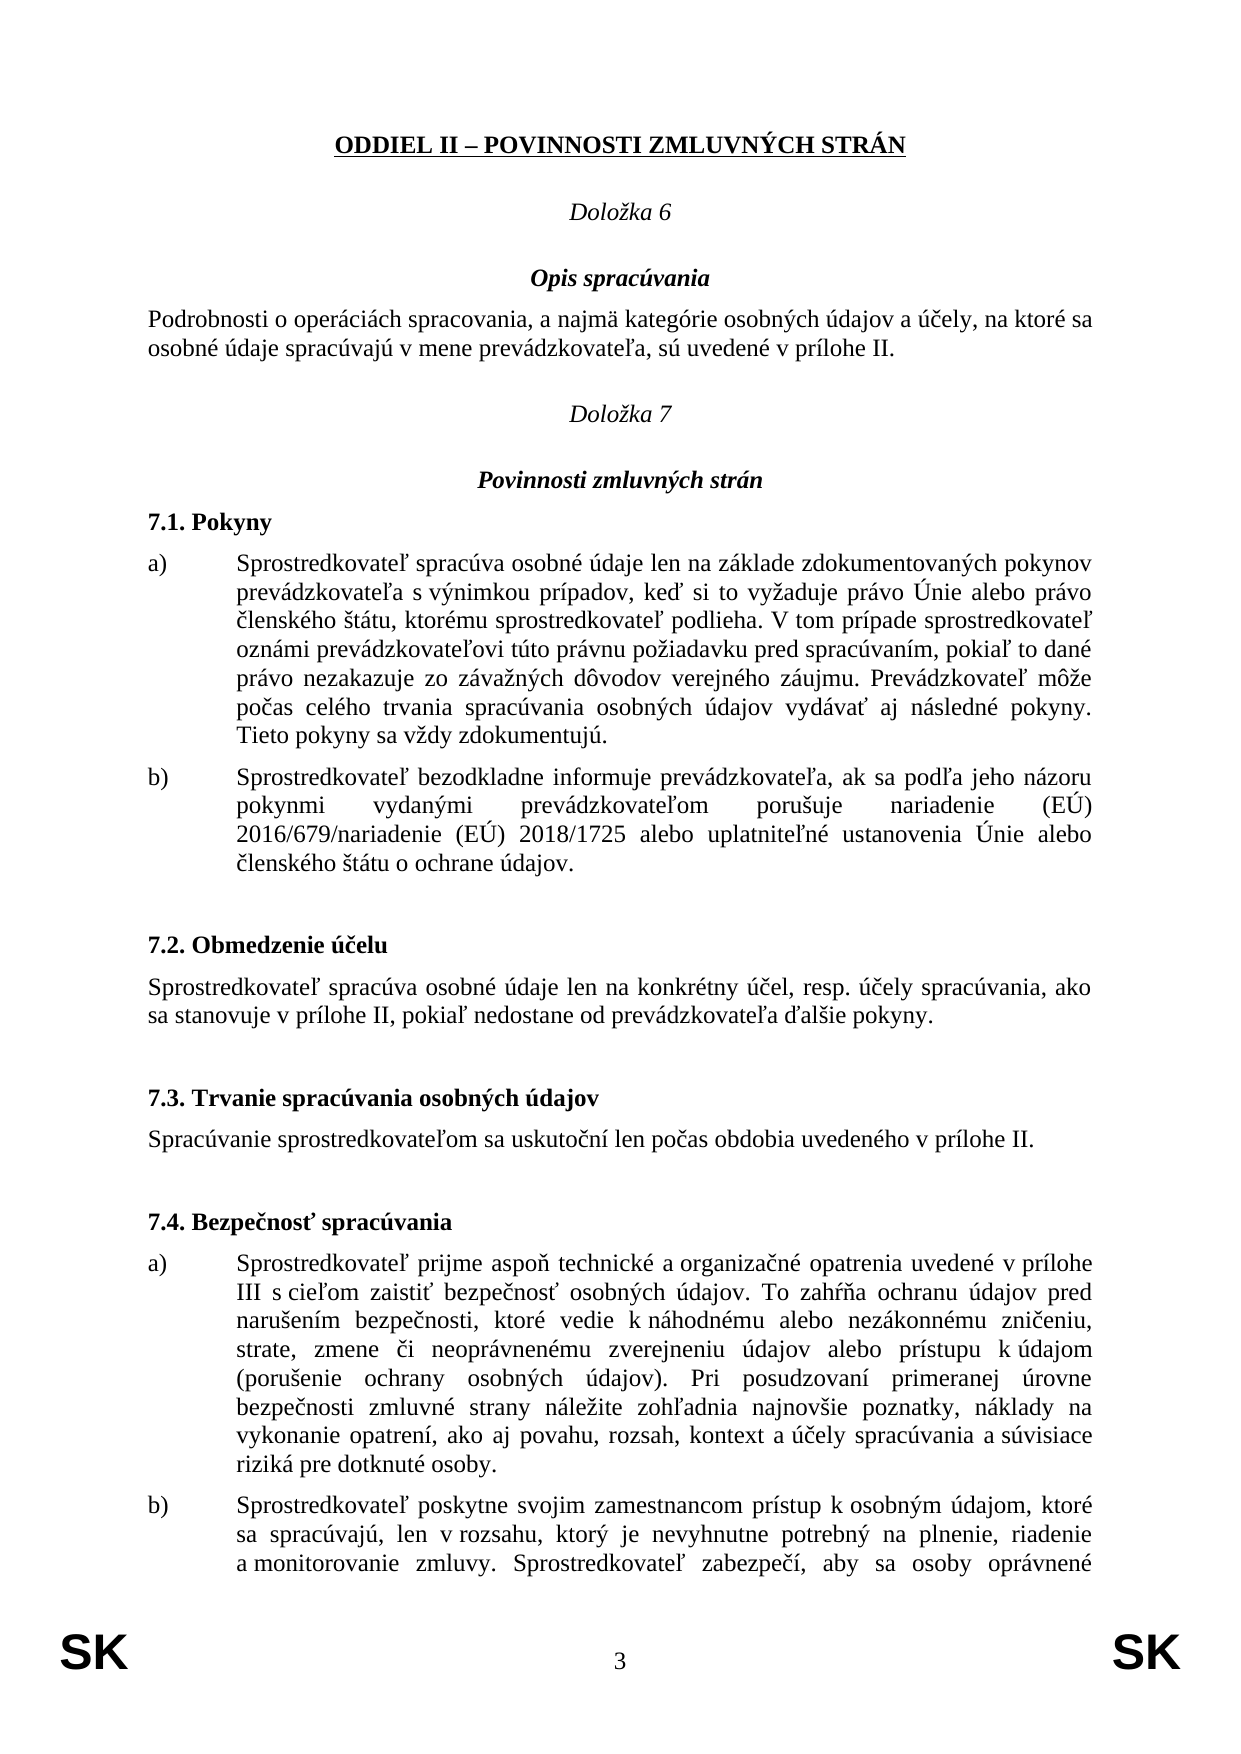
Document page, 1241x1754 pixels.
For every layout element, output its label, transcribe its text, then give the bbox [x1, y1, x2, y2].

text 7.4. Bezpečnosť spracúvania [148, 1207, 1093, 1236]
text ODDIEL II – POVINNOSTI ZMLUVNÝCH STRÁN [148, 131, 1093, 159]
text a) Sprostredkovateľ spracúva osobné údaje len na základe zdokumentovaných pokynov prevádzkovateľa s výnimkou prípadov, keď si to vyžaduje právo Únie alebo právo členského štátu, ktorému sprostredkovateľ podlieha. V tom prípade sprostredkovateľ oznámi prevádzkovateľovi túto právnu požiadavku pred spracúvaním, pokiaľ to dané právo nezakazuje zo závažných dôvodov verejného záujmu. Prevádzkovateľ môže počas celého trvania spracúvania osobných údajov vydávať aj následné pokyny. Tieto pokyny sa vždy zdokumentujú. [148, 548, 1093, 749]
text Spracúvanie sprostredkovateľom sa uskutoční len počas obdobia uvedeného v prílohe II. [148, 1124, 1093, 1153]
text Doložka 7 [148, 399, 1093, 428]
text Podrobnosti o operáciách spracovania, a najmä kategórie osobných údajov a účely, na ktoré sa osobné údaje spracúvajú v mene prevádzkovateľa, sú uvedené v prílohe II. [148, 304, 1093, 362]
text b) Sprostredkovateľ bezodkladne informuje prevádzkovateľa, ak sa podľa jeho názoru pokynmi vydanými prevádzkovateľom porušuje nariadenie (EÚ) 2016/679/nariadenie (EÚ) 2018/1725 alebo uplatniteľné ustanovenia Únie alebo členského štátu o ochrane údajov. [148, 762, 1093, 877]
text 7.1. Pokyny [148, 507, 1093, 536]
text 7.3. Trvanie spracúvania osobných údajov [148, 1083, 1093, 1112]
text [148, 1491, 1093, 1577]
text 7.2. Obmedzenie účelu [148, 931, 1093, 959]
text Povinnosti zmluvných strán [148, 466, 1093, 494]
text a) Sprostredkovateľ prijme aspoň technické a organizačné opatrenia uvedené v prílohe III s cieľom zaistiť bezpečnosť osobných údajov. To zahŕňa ochranu údajov pred narušením bezpečnosti, ktoré vedie k náhodnému alebo nezákonnému zničeniu, strate, zmene či neoprávnenému zverejneniu údajov alebo prístupu k údajom (porušenie ochrany osobných údajov). Pri posudzovaní primeranej úrovne bezpečnosti zmluvné strany náležite zohľadnia najnovšie poznatky, náklady na vykonanie opatrení, ako aj povahu, rozsah, kontext a účely spracúvania a súvisiace riziká pre dotknuté osoby. [148, 1248, 1093, 1478]
text Opis spracúvania [148, 263, 1093, 292]
text Doložka 6 [148, 197, 1093, 226]
text Sprostredkovateľ spracúva osobné údaje len na konkrétny účel, resp. účely spracúvania, ako sa stanovuje v prílohe II, pokiaľ nedostane od prevádzkovateľa ďalšie pokyny. [148, 972, 1093, 1029]
